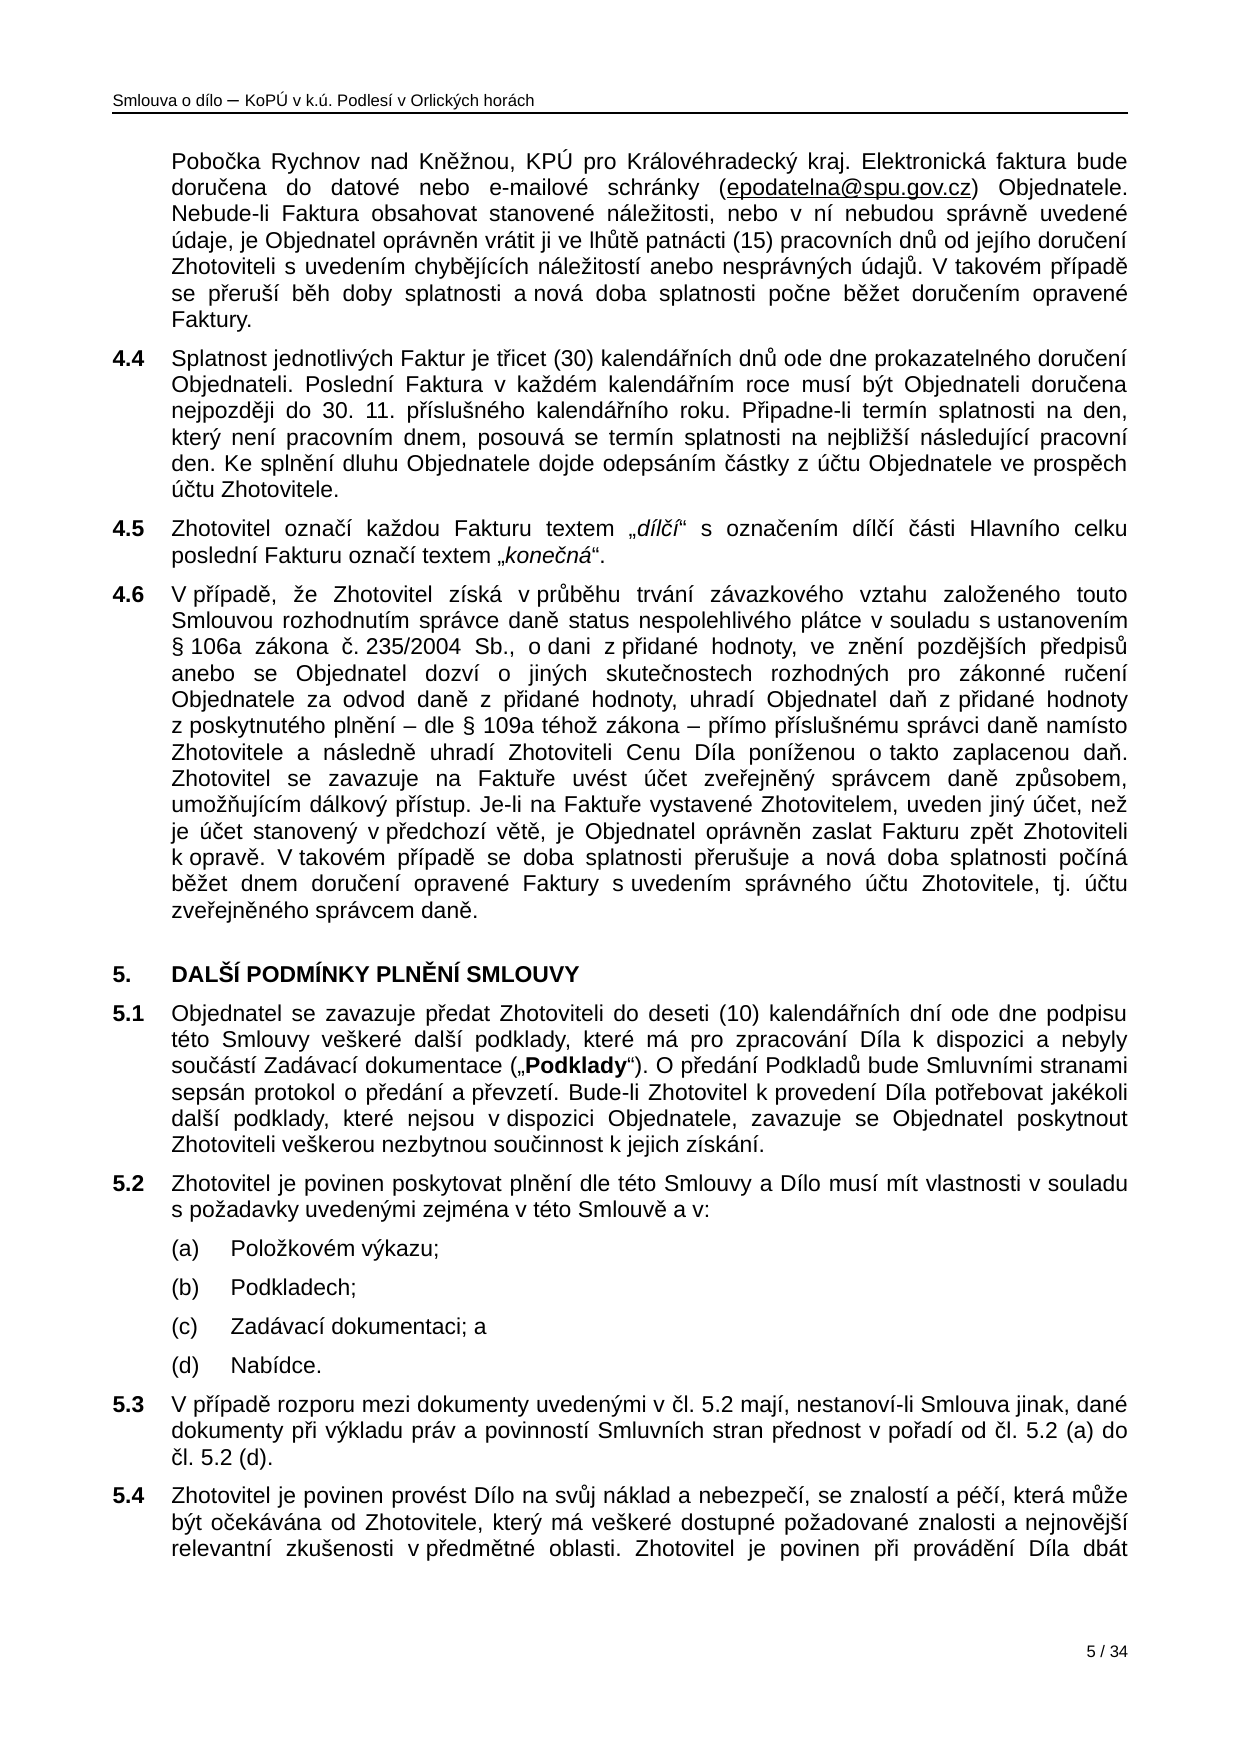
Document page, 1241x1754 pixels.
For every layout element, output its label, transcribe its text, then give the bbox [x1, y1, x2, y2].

text Objednatel se zavazuje předat Zhotoviteli do deseti (10) kalendářních dní ode dne podpisu této Smlouvy veškeré další podklady, které má pro zpracování Díla k dispozici a nebyly součástí Zadávací dokumentace („Podklady“). O předání Podkladů bude Smluvními stranami sepsán protokol o předání a převzetí. Bude-li Zhotovitel k provedení Díla potřebovat jakékoli další podklady, které nejsou v dispozici Objednatele, zavazuje se Objednatel poskytnout Zhotoviteli veškerou nezbytnou součinnost k jejich získání. [112, 999, 1128, 1158]
text Zhotovitel je povinen poskytovat plnění dle této Smlouvy a Dílo musí mít vlastnosti v souladu s požadavky uvedenými zejména v této Smlouvě a v: [112, 1170, 1128, 1223]
list Nabídce. [171, 1352, 1128, 1378]
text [112, 1482, 1128, 1561]
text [112, 148, 1128, 332]
list Podkladech; [171, 1274, 1128, 1301]
list Položkovém výkazu; [171, 1235, 1128, 1262]
text V případě rozporu mezi dokumenty uvedenými v čl. 5.2 mají, nestanoví-li Smlouva jinak, dané dokumenty při výkladu práv a povinností Smluvních stran přednost v pořadí od čl. 5.2 (a) do čl. 5.2 (d). [112, 1391, 1128, 1470]
text V případě, že Zhotovitel získá v průběhu trvání závazkového vztahu založeného touto Smlouvou rozhodnutím správce daně status nespolehlivého plátce v souladu s ustanovením § 106a zákona č. 235/2004 Sb., o dani z přidané hodnoty, ve znění pozdějších předpisů anebo se Objednatel dozví o jiných skutečnostech rozhodných pro zákonné ručení Objednatele za odvod daně z přidané hodnoty, uhradí Objednatel daň z přidané hodnoty z poskytnutého plnění – dle § 109a téhož zákona – přímo příslušnému správci daně namísto Zhotovitele a následně uhradí Zhotoviteli Cenu Díla poníženou o takto zaplacenou daň. Zhotovitel se zavazuje na Faktuře uvést účet zveřejněný správcem daně způsobem, umožňujícím dálkový přístup. Je-li na Faktuře vystavené Zhotovitelem, uveden jiný účet, než je účet stanovený v předchozí větě, je Objednatel oprávněn zaslat Fakturu zpět Zhotoviteli k opravě. V takovém případě se doba splatnosti přerušuje a nová doba splatnosti počíná běžet dnem doručení opravené Faktury s uvedením správného účtu Zhotovitele, tj. účtu zveřejněného správcem daně. [112, 581, 1128, 923]
list Zadávací dokumentaci; a [171, 1313, 1128, 1339]
text Další podmínky Plnění smlouvy [112, 961, 1128, 987]
text Splatnost jednotlivých Faktur je třicet (30) kalendářních dnů ode dne prokazatelného doručení Objednateli. Poslední Faktura v každém kalendářním roce musí být Objednateli doručena nejpozději do 30. 11. příslušného kalendářního roku. Připadne-li termín splatnosti na den, který není pracovním dnem, posouvá se termín splatnosti na nejbližší následující pracovní den. Ke splnění dluhu Objednatele dojde odepsáním částky z účtu Objednatele ve prospěch účtu Zhotovitele. [112, 345, 1128, 503]
text Zhotovitel označí každou Fakturu textem „dílčí“ s označením dílčí části Hlavního celku poslední Fakturu označí textem „konečná“. [112, 515, 1128, 568]
